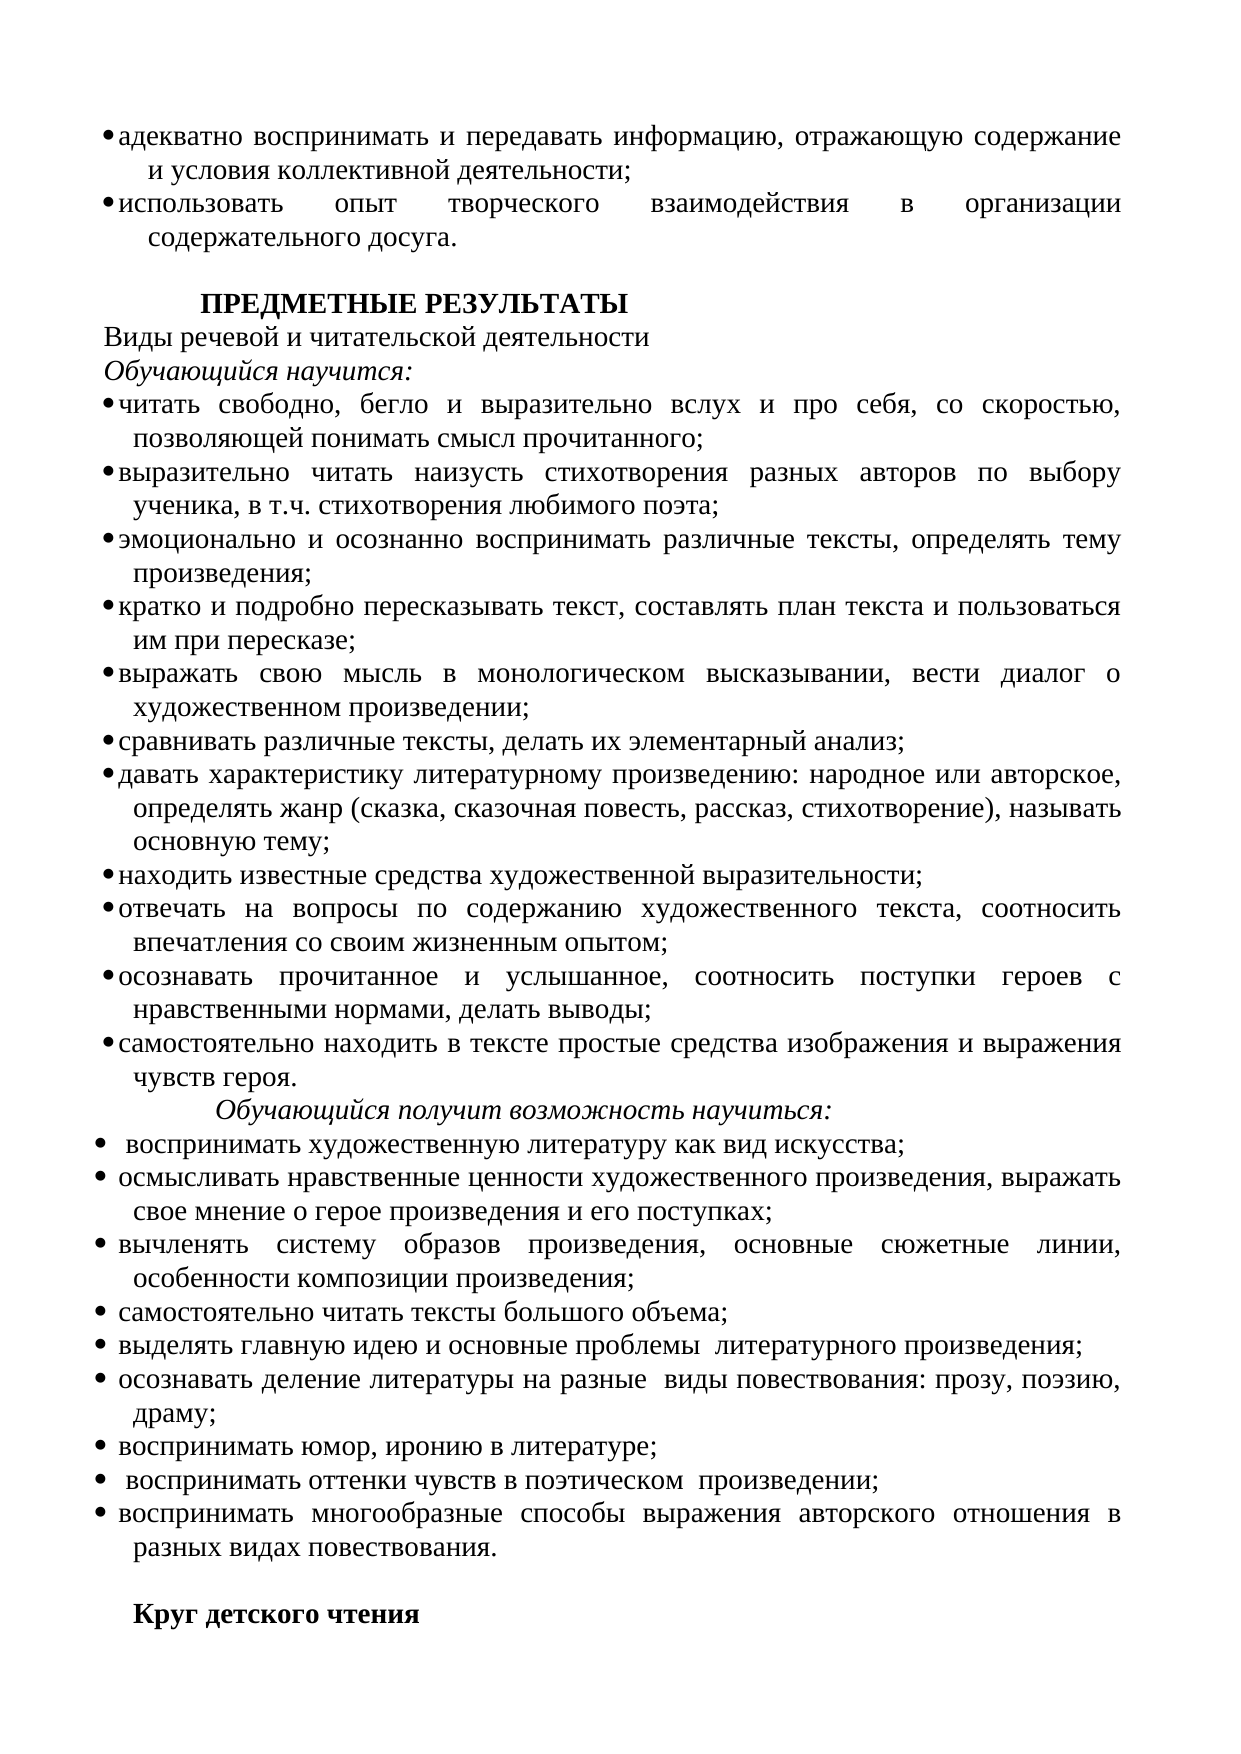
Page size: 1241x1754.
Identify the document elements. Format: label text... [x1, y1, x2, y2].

list вычленять систему образов произведения, основные сюжетные линии, особенности композиции произведения; [95, 1227, 1122, 1294]
list самостоятельно читать тексты большого объема; [95, 1294, 1122, 1327]
list отвечать на вопросы по содержанию художественного текста, соотносить впечатления со своим жизненным опытом; [103, 891, 1122, 958]
list выделять главную идею и основные проблемы литературного произведения; [95, 1327, 1122, 1361]
list адекватно воспринимать и передавать информацию, отражающую содержание и условия коллективной деятельности; [103, 118, 1122, 185]
list воспринимать многообразные способы выражения авторского отношения в разных видах повествования. [95, 1496, 1122, 1563]
list использовать опыт творческого взаимодействия в организации содержательного досуга. [103, 185, 1122, 252]
list осознавать деление литературы на разные виды повествования: прозу, поэзию, драму; [95, 1361, 1122, 1428]
list находить известные средства художественной выразительности; [103, 857, 1122, 891]
text Круг детского чтения [133, 1596, 1122, 1630]
list воспринимать художественную литературу как вид искусства; [95, 1126, 1122, 1159]
text Виды речевой и читательской деятельности [103, 319, 1122, 353]
text Обучающийся научится: [103, 353, 1122, 387]
list эмоционально и осознанно воспринимать различные тексты, определять тему произведения; [103, 521, 1122, 588]
list сравнивать различные тексты, делать их элементарный анализ; [103, 723, 1122, 756]
list осознавать прочитанное и услышанное, соотносить поступки героев с нравственными нормами, делать выводы; [103, 958, 1122, 1025]
list читать свободно, бегло и выразительно вслух и про себя, со скоростью, позволяющей понимать смысл прочитанного; [103, 387, 1122, 454]
list кратко и подробно пересказывать текст, составлять план текста и пользоваться им при пересказе; [103, 588, 1122, 655]
text ПРЕДМЕТНЫЕ РЕЗУЛЬТАТЫ [118, 286, 1122, 319]
text Обучающийся получит возможность научиться: [133, 1092, 1122, 1126]
list осмысливать нравственные ценности художественного произведения, выражать свое мнение о герое произведения и его поступках; [95, 1159, 1122, 1227]
list воспринимать оттенки чувств в поэтическом произведении; [95, 1462, 1122, 1496]
list воспринимать юмор, иронию в литературе; [95, 1428, 1122, 1462]
list самостоятельно находить в тексте простые средства изображения и выражения чувств героя. [103, 1025, 1122, 1092]
list выразительно читать наизусть стихотворения разных авторов по выбору ученика, в т.ч. стихотворения любимого поэта; [103, 454, 1122, 521]
list давать характеристику литературному произведению: народное или авторское, определять жанр (сказка, сказочная повесть, рассказ, стихотворение), называть основную тему; [103, 756, 1122, 857]
list выражать свою мысль в монологическом высказывании, вести диалог о художественном произведении; [103, 655, 1122, 723]
